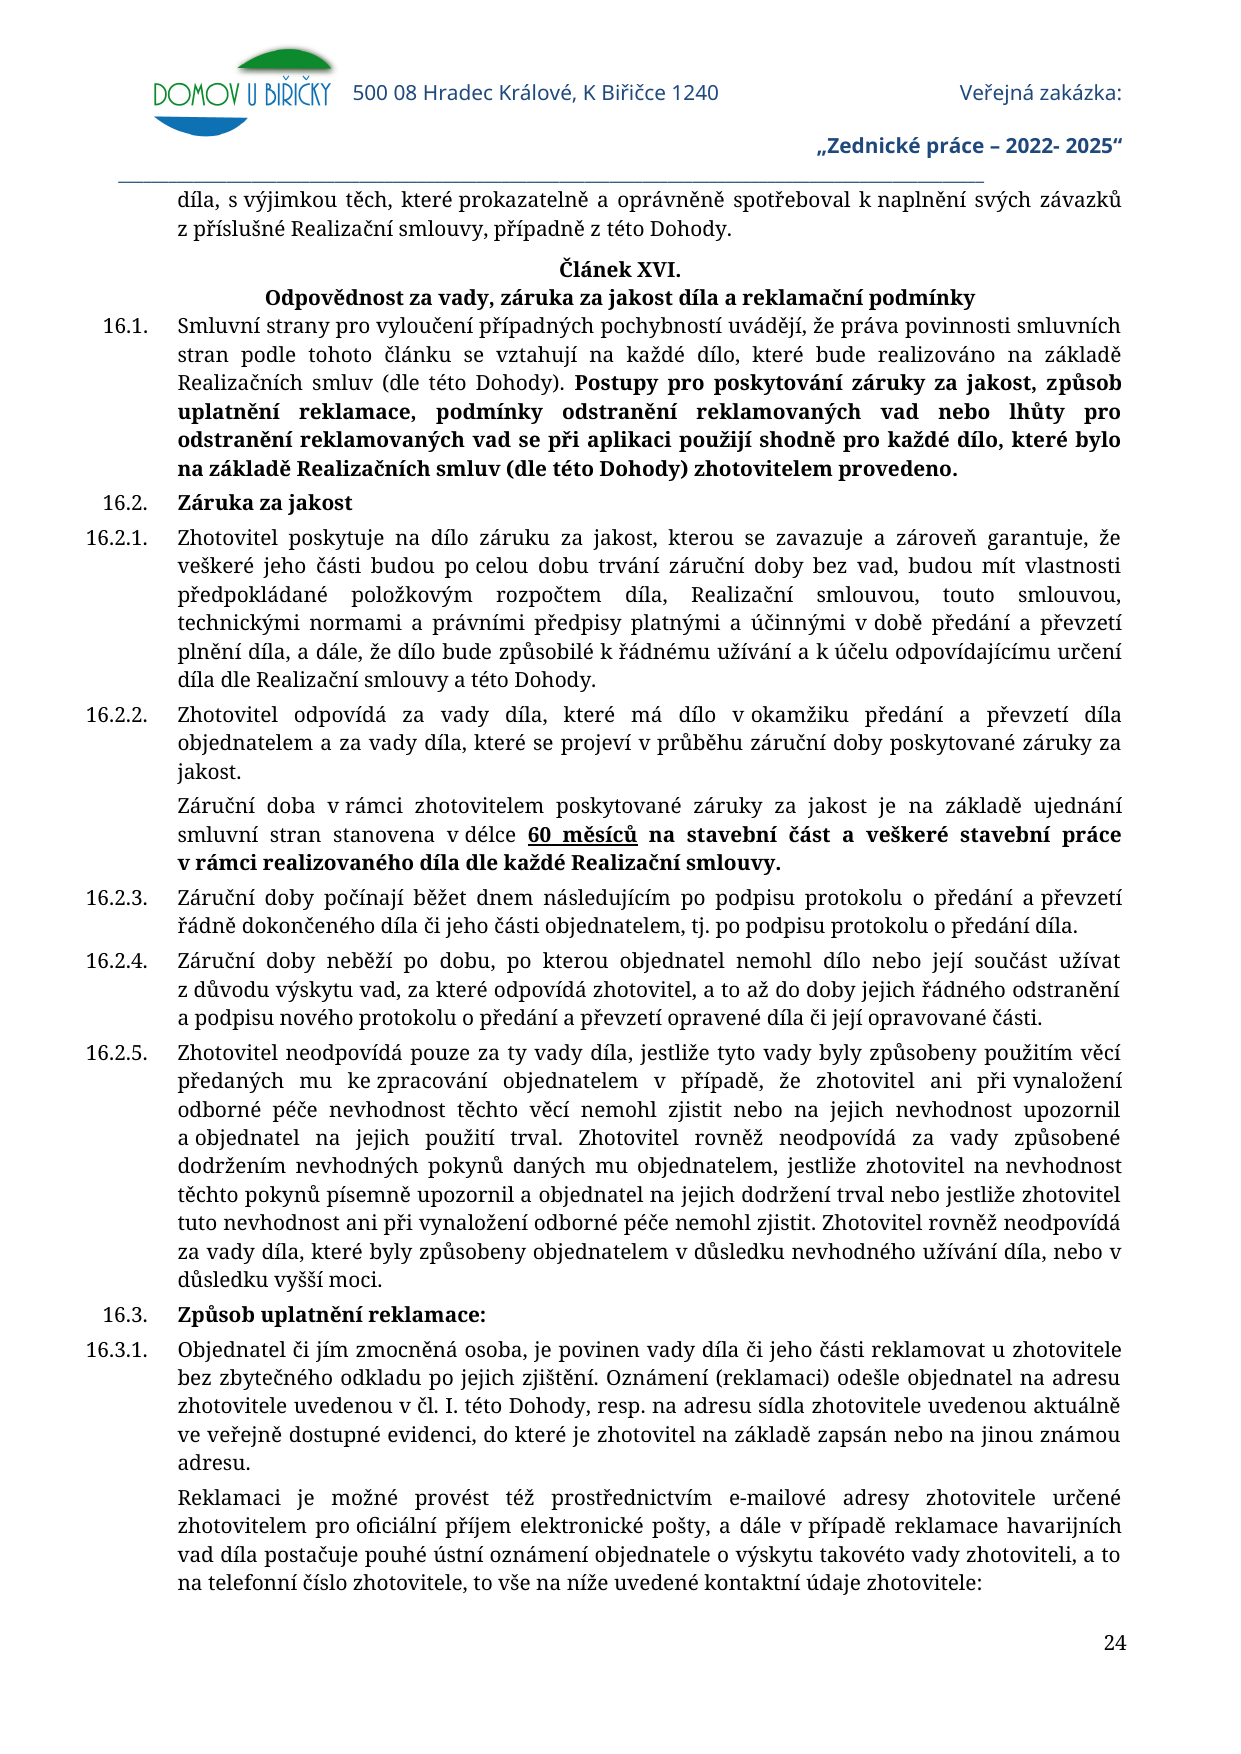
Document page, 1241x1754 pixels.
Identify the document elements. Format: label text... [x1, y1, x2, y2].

list Reklamaci je možné provést též prostřednictvím e-mailové adresy zhotovitele určené zhotovitelem pro oficiální příjem elektronické pošty, a dále v případě reklamace havarijních vad díla postačuje pouhé ústní oznámení objednatele o výskytu takovéto vady zhotoviteli, a to na telefonní číslo zhotovitele, to vše na níže uvedené kontaktní údaje zhotovitele: [177, 1483, 1122, 1597]
list Objednatel či jím zmocněná osoba, je povinen vady díla či jeho části reklamovat u zhotovitele bez zbytečného odkladu po jejich zjištění. Oznámení (reklamaci) odešle objednatel na adresu zhotovitele uvedenou v čl. I. této Dohody, resp. na adresu sídla zhotovitele uvedenou aktuálně ve veřejně dostupné evidenci, do které je zhotovitel na základě zapsán nebo na jinou známou adresu. [148, 1335, 1122, 1477]
list Způsob uplatnění reklamace: [148, 1300, 1122, 1328]
text Záruční doba v rámci zhotovitelem poskytované záruky za jakost je na základě ujednání smluvní stran stanovena v délce 60 měsíců na stavební část a veškeré stavební práce v rámci realizovaného díla dle každé Realizační smlouvy. [177, 792, 1122, 877]
list Záruční doby počínají běžet dnem následujícím po podpisu protokolu o předání a převzetí řádně dokončeného díla či jeho části objednatelem, tj. po podpisu protokolu o předání díla. [148, 883, 1122, 940]
picture [118, 30, 367, 155]
subtitle Odpovědnost za vady, záruka za jakost díla a reklamační podmínky [118, 283, 1122, 312]
list Smluvní strany pro vyloučení případných pochybností uvádějí, že práva povinnosti smluvních stran podle tohoto článku se vztahují na každé dílo, které bude realizováno na základě Realizačních smluv (dle této Dohody). Postupy pro poskytování záruky za jakost, způsob uplatnění reklamace, podmínky odstranění reklamovaných vad nebo lhůty pro odstranění reklamovaných vad se při aplikaci použijí shodně pro každé dílo, které bylo na základě Realizačních smluv (dle této Dohody) zhotovitelem provedeno. [148, 312, 1122, 482]
list Zhotovitel odpovídá za vady díla, které má dílo v okamžiku předání a převzetí díla objednatelem a za vady díla, které se projeví v průběhu záruční doby poskytované záruky za jakost. [148, 700, 1122, 785]
list Záruka za jakost [148, 488, 1122, 517]
list Záruční doby neběží po dobu, po kterou objednatel nemohl dílo nebo její součást užívat z důvodu výskytu vad, za které odpovídá zhotovitel, a to až do doby jejich řádného odstranění a podpisu nového protokolu o předání a převzetí opravené díla či její opravované části. [148, 946, 1122, 1032]
subtitle Článek XVI. [118, 255, 1122, 283]
list Zhotovitel poskytuje na dílo záruku za jakost, kterou se zavazuje a zároveň garantuje, že veškeré jeho části budou po celou dobu trvání záruční doby bez vad, budou mít vlastnosti předpokládané položkovým rozpočtem díla, Realizační smlouvou, touto smlouvou, technickými normami a právními předpisy platnými a účinnými v době předání a převzetí plnění díla, a dále, že dílo bude způsobilé k řádnému užívání a k účelu odpovídajícímu určení díla dle Realizační smlouvy a této Dohody. [148, 523, 1122, 694]
list Zhotovitel neodpovídá pouze za ty vady díla, jestliže tyto vady byly způsobeny použitím věcí předaných mu ke zpracování objednatelem v případě, že zhotovitel ani při vynaložení odborné péče nevhodnost těchto věcí nemohl zjistit nebo na jejich nevhodnost upozornil a objednatel na jejich použití trval. Zhotovitel rovněž neodpovídá za vady způsobené dodržením nevhodných pokynů daných mu objednatelem, jestliže zhotovitel na nevhodnost těchto pokynů písemně upozornil a objednatel na jejich dodržení trval nebo jestliže zhotovitel tuto nevhodnost ani při vynaložení odborné péče nemohl zjistit. Zhotovitel rovněž neodpovídá za vady díla, které byly způsobeny objednatelem v důsledku nevhodného užívání díla, nebo v důsledku vyšší moci. [148, 1038, 1122, 1294]
